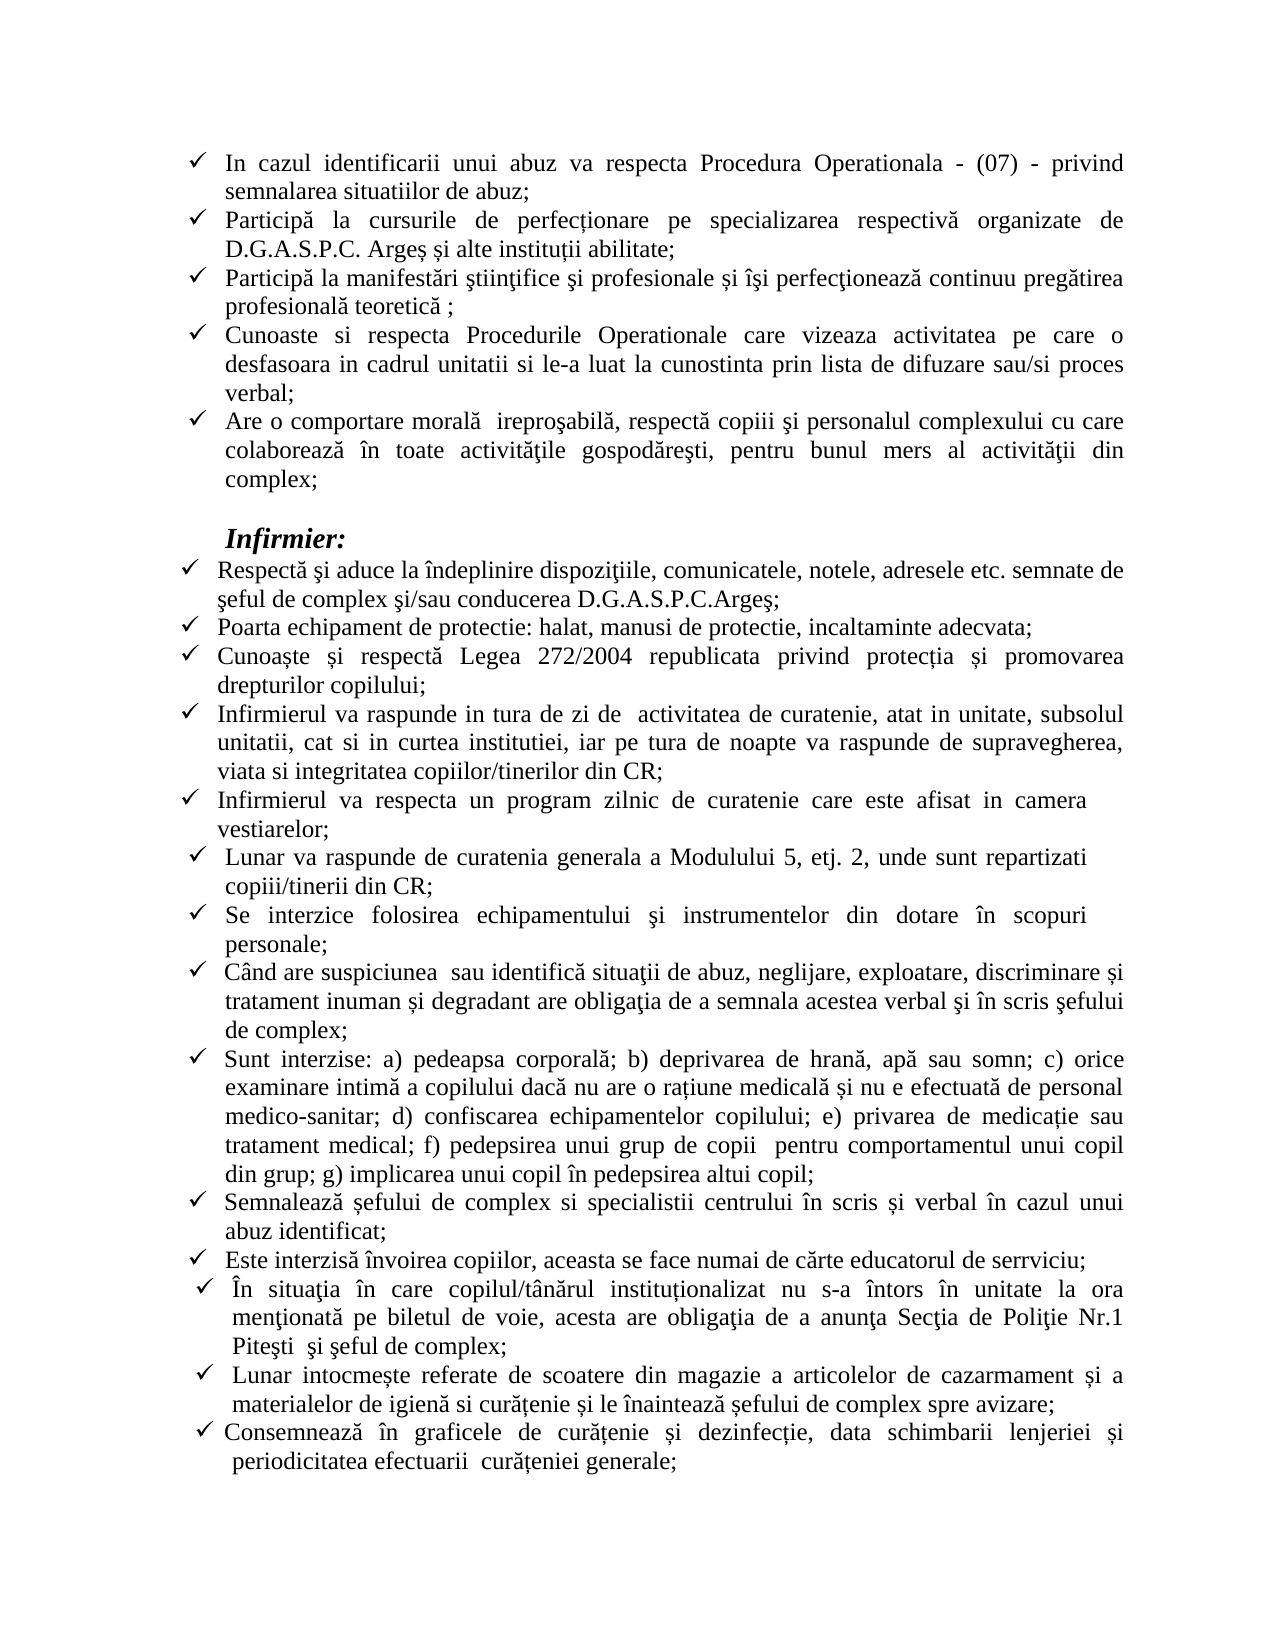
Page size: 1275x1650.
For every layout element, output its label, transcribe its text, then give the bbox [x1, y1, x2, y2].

list Respectă şi aduce la îndeplinire dispoziţiile, comunicatele, notele, adresele etc. semnate de şeful de complex şi/sau conducerea D.G.A.S.P.C.Argeş; [179, 555, 1125, 612]
list Lunar va raspunde de curatenia generala a Modulului 5, etj. 2, unde sunt repartizati copiii/tinerii din CR; [187, 842, 1088, 900]
list Lunar intocmește referate de scoatere din magazie a articolelor de cazarmament și a materialelor de igienă si curățenie și le înaintează șefului de complex spre avizare; [194, 1360, 1125, 1417]
list În situaţia în care copilul/tânărul instituționalizat nu s-a întors în unitate la ora menţionată pe biletul de voie, acesta are obligaţia de a anunţa Secţia de Poliţie Nr.1 Piteşti şi şeful de complex; [194, 1274, 1125, 1360]
list Semnalează șefului de complex si specialistii centrului în scris și verbal în cazul unui abuz identificat; [187, 1187, 1125, 1245]
list Cunoaste si respecta Procedurile Operationale care vizeaza activitatea pe care o desfasoara in cadrul unitatii si le-a luat la cunostinta prin lista de difuzare sau/si proces verbal; [187, 320, 1125, 406]
list Are o comportare morală ireproşabilă, respectă copiii şi personalul complexului cu care colaborează în toate activităţile gospodăreşti, pentru bunul mers al activităţii din complex; [187, 406, 1125, 493]
list In cazul identificarii unui abuz va respecta Procedura Operationala - (07) - privind semnalarea situatiilor de abuz; [187, 148, 1125, 205]
list Participă la manifestări ştiinţifice şi profesionale și îşi perfecţionează continuu pregătirea profesională teoretică ; [187, 263, 1125, 320]
list Când are suspiciunea sau identifică situaţii de abuz, neglijare, exploatare, discriminare și tratament inuman și degradant are obligaţia de a semnala acestea verbal şi în scris şefului de complex; [187, 957, 1125, 1044]
list Poarta echipament de protectie: halat, manusi de protectie, incaltaminte adecvata; [179, 612, 1125, 641]
list Participă la cursurile de perfecționare pe specializarea respectivă organizate de D.G.A.S.P.C. Argeș și alte instituții abilitate; [187, 205, 1125, 263]
list Infirmierul va raspunde in tura de zi de activitatea de curatenie, atat in unitate, subsolul unitatii, cat si in curtea institutiei, iar pe tura de noapte va raspunde de supravegherea, viata si integritatea copiilor/tinerilor din CR; [179, 699, 1125, 785]
list Infirmierul va respecta un program zilnic de curatenie care este afisat in camera vestiarelor; [179, 785, 1088, 842]
list Este interzisă învoirea copiilor, aceasta se face numai de cărte educatorul de serrviciu; [187, 1245, 1125, 1274]
list Sunt interzise: a) pedeapsa corporală; b) deprivarea de hrană, apă sau somn; c) orice examinare intimă a copilului dacă nu are o rațiune medicală și nu e efectuată de personal medico-sanitar; d) confiscarea echipamentelor copilului; e) privarea de medicație sau tratament medical; f) pedepsirea unui grup de copii pentru comportamentul unui copil din grup; g) implicarea unui copil în pedepsirea altui copil; [187, 1044, 1125, 1187]
list Cunoaște și respectă Legea 272/2004 republicata privind protecția și promovarea drepturilor copilului; [179, 641, 1125, 699]
list Se interzice folosirea echipamentului şi instrumentelor din dotare în scopuri personale; [187, 900, 1088, 957]
list Consemnează în graficele de curățenie și dezinfecție, data schimbarii lenjeriei și periodicitatea efectuarii curățeniei generale; [194, 1417, 1125, 1475]
text Infirmier: [225, 521, 1125, 555]
